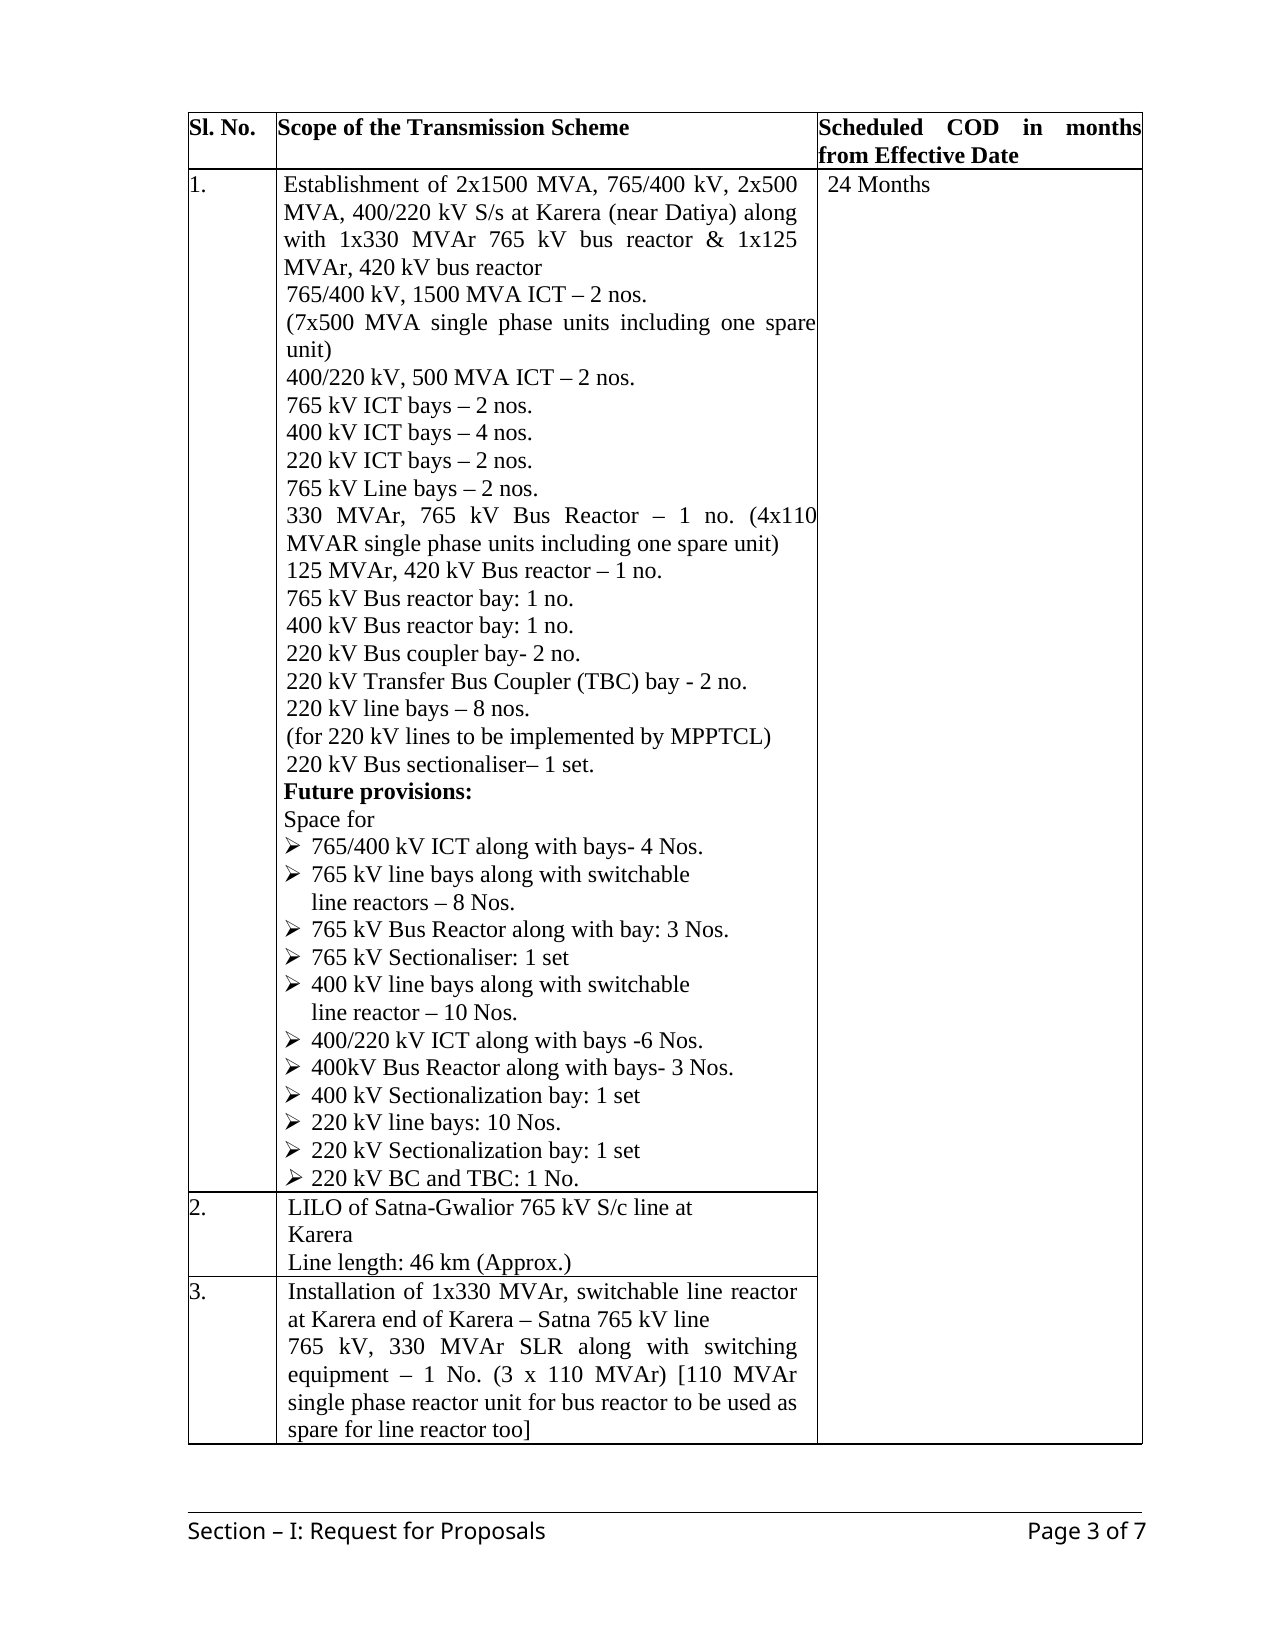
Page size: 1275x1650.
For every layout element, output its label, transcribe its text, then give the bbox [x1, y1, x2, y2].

table_header Sl. No. [189, 113, 276, 168]
table_cell LILO of Satna-Gwalior 765 kV S/c line at Karera Line length: 46 km (Approx.) [277, 1193, 817, 1276]
table_cell Installation of 1x330 MVAr, switchable line reactor at Karera end of Karera – Satna 765 kV line 765 kV, 330 MVAr SLR along with switching equipment – 1 No. (3 x 110 MVAr) [110 MVAr single phase reactor unit for bus reactor to be used as spare for line reactor too] [277, 1277, 817, 1443]
table_header Scope of the Transmission Scheme [277, 113, 817, 168]
table_cell [189, 170, 276, 1191]
table_cell [189, 1193, 276, 1276]
table_header Scheduled COD in months from Effective Date [818, 113, 1142, 168]
table_cell Establishment of 2x1500 MVA, 765/400 kV, 2x500 MVA, 400/220 kV S/s at Karera (near Datiya) along with 1x330 MVAr 765 kV bus reactor & 1x125 MVAr, 420 kV bus reactor 765/400 kV, 1500 MVA ICT – 2 nos. (7x500 MVA single phase units including one spare unit) 400/220 kV, 500 MVA ICT – 2 nos. 765 kV ICT bays – 2 nos. 400 kV ICT bays – 4 nos. 220 kV ICT bays – 2 nos. 765 kV Line bays – 2 nos. 330 MVAr, 765 kV Bus Reactor – 1 no. (4x110 MVAR single phase units including one spare unit) 125 MVAr, 420 kV Bus reactor – 1 no. 765 kV Bus reactor bay: 1 no. 400 kV Bus reactor bay: 1 no. 220 kV Bus coupler bay- 2 no. 220 kV Transfer Bus Coupler (TBC) bay - 2 no. 220 kV line bays – 8 nos. (for 220 kV lines to be implemented by MPPTCL) 220 kV Bus sectionaliser– 1 set. Future provisions: Space for 765/400 kV ICT along with bays- 4 Nos. 765 kV line bays along with switchable line reactors – 8 Nos. 765 kV Bus Reactor along with bay: 3 Nos. 765 kV Sectionaliser: 1 set 400 kV line bays along with switchable line reactor – 10 Nos. 400/220 kV ICT along with bays -6 Nos. 400kV Bus Reactor along with bays- 3 Nos. 400 kV Sectionalization bay: 1 set 220 kV line bays: 10 Nos. 220 kV Sectionalization bay: 1 set 220 kV BC and TBC: 1 No. [277, 170, 817, 1191]
table_cell 24 Months [818, 170, 1142, 1443]
table_cell [189, 1277, 276, 1443]
